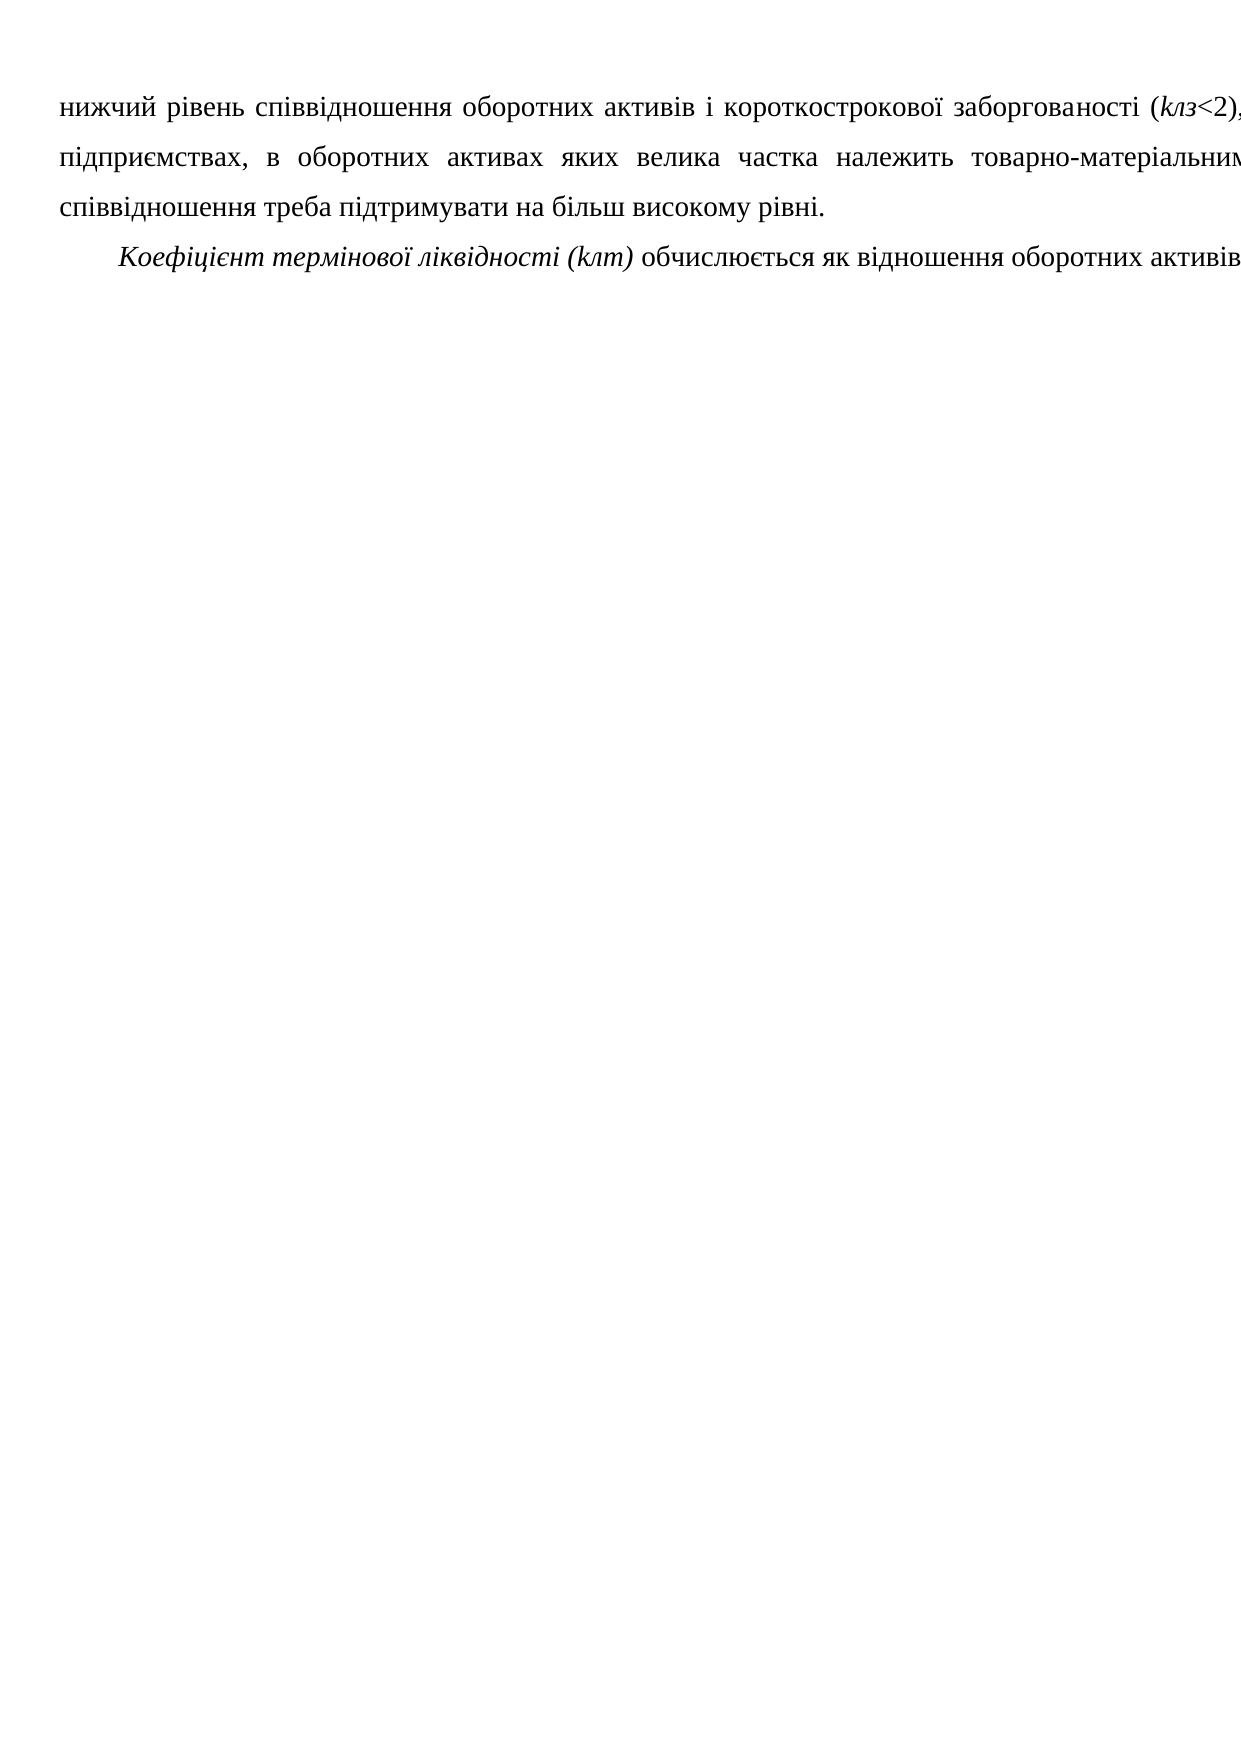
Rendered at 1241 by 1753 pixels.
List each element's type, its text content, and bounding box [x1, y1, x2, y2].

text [59, 89, 1240, 223]
text Коефіцієнт термінової ліквідності (kлт) обчислюється як відношення оборотних активів [59, 239, 1240, 273]
